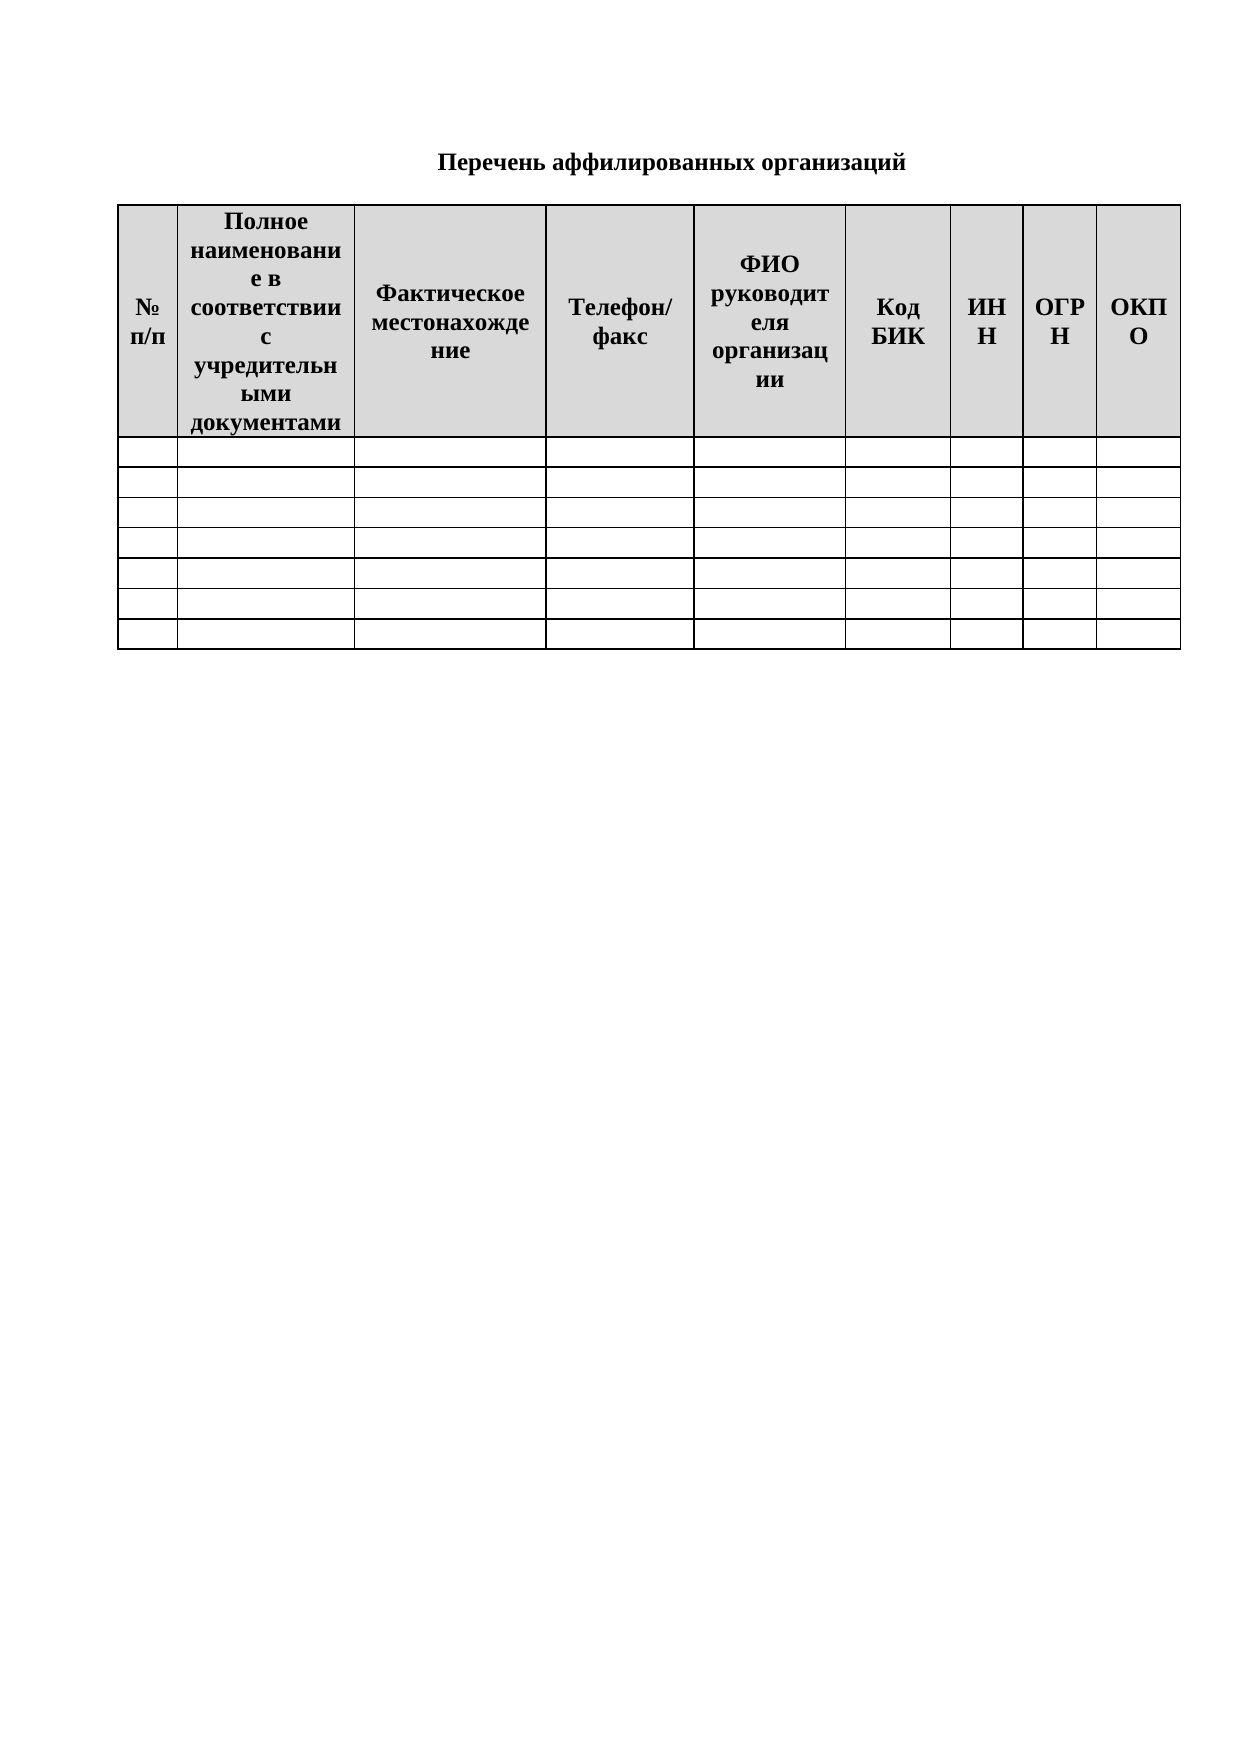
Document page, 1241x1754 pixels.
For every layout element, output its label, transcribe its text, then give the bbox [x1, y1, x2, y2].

table_cell [846, 468, 950, 497]
table_cell [951, 498, 1022, 527]
text Перечень аффилированных организаций [177, 147, 1167, 176]
table_cell [951, 620, 1022, 648]
table_cell [1097, 438, 1180, 466]
table_cell [951, 438, 1022, 466]
table_cell [951, 559, 1022, 587]
table_cell [846, 620, 950, 648]
table_cell [547, 498, 693, 527]
table_cell [119, 620, 177, 648]
table_cell [1097, 620, 1180, 648]
table_cell [119, 589, 177, 618]
table_cell [119, 559, 177, 587]
table_cell [178, 498, 354, 527]
table_cell [119, 468, 177, 497]
table_cell [355, 438, 545, 466]
table_header Телефон/ факс [547, 206, 693, 436]
table_cell [547, 468, 693, 497]
table_cell [1024, 468, 1096, 497]
table_cell [355, 498, 545, 527]
table_cell [695, 589, 845, 618]
table_cell [355, 528, 545, 557]
table_cell [846, 498, 950, 527]
table_header Код БИК [846, 206, 950, 436]
table_cell [547, 528, 693, 557]
table_header Фактическое местонахождение [355, 206, 545, 436]
table_cell [695, 528, 845, 557]
table_cell [355, 620, 545, 648]
table_header ИНН [951, 206, 1022, 436]
table_cell [547, 620, 693, 648]
table_cell [1097, 498, 1180, 527]
table_cell [547, 438, 693, 466]
table_cell [1024, 559, 1096, 587]
table_header ОКПО [1097, 206, 1180, 436]
table_cell [1024, 528, 1096, 557]
table_cell [1024, 438, 1096, 466]
table_cell [846, 559, 950, 587]
table_header ФИО руководителя организации [695, 206, 845, 436]
table_cell [846, 528, 950, 557]
table_cell [951, 589, 1022, 618]
table_cell [846, 438, 950, 466]
table_cell [695, 438, 845, 466]
table_cell [178, 589, 354, 618]
table_cell [1097, 559, 1180, 587]
table_cell [846, 589, 950, 618]
table_cell [178, 620, 354, 648]
table_header № п/п [119, 206, 177, 436]
table_cell [695, 559, 845, 587]
table_cell [119, 438, 177, 466]
table_cell [355, 589, 545, 618]
table_cell [951, 468, 1022, 497]
table_cell [1024, 498, 1096, 527]
table_cell [695, 468, 845, 497]
table_cell [695, 620, 845, 648]
table_cell [178, 528, 354, 557]
table_cell [1097, 468, 1180, 497]
table_cell [1097, 528, 1180, 557]
table_cell [1097, 589, 1180, 618]
table_cell [1024, 620, 1096, 648]
table_cell [695, 498, 845, 527]
table_cell [355, 468, 545, 497]
table_cell [951, 528, 1022, 557]
table_cell [547, 559, 693, 587]
table_cell [178, 468, 354, 497]
table_header Полное наименование в соответствии с учредительными документами [178, 206, 354, 436]
table_cell [119, 528, 177, 557]
table_cell [547, 589, 693, 618]
table_cell [355, 559, 545, 587]
table_cell [178, 559, 354, 587]
table_cell [178, 438, 354, 466]
table_cell [119, 498, 177, 527]
table_header ОГРН [1024, 206, 1096, 436]
table_cell [1024, 589, 1096, 618]
